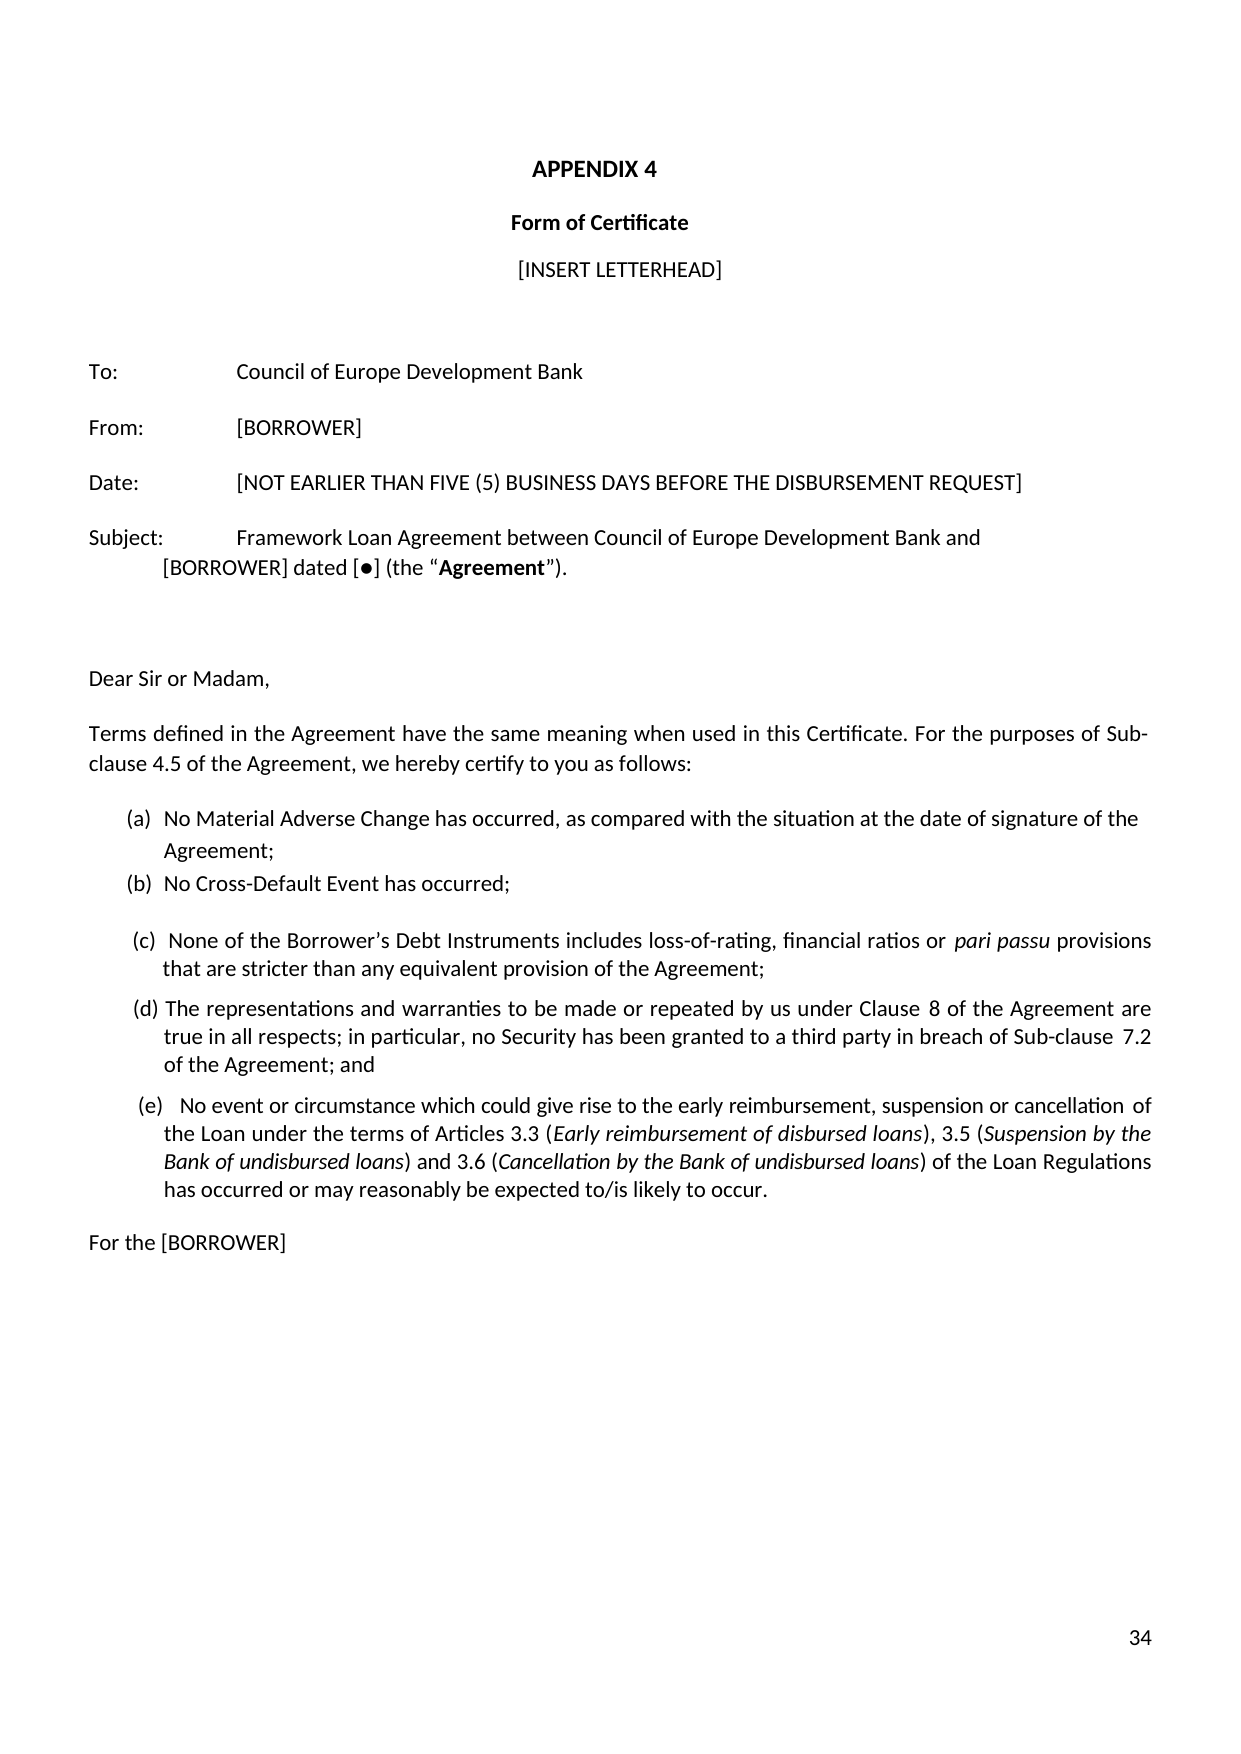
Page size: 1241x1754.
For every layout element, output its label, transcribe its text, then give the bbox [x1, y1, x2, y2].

subtitle APPENDIX 4 [532, 153, 1152, 183]
list No Material Adverse Change has occurred, as compared with the situation at the date of signature of the Agreement; [126, 804, 1152, 864]
text [INSERT LETTERHEAD] [89, 255, 1152, 283]
list No Cross-Default Event has occurred; [126, 869, 1152, 897]
text (e) No event or circumstance which could give rise to the early reimbursement, suspension or cancellation of the Loan under the terms of Articles 3.3 (Early reimbursement of disbursed loans), 3.5 (Suspension by the Bank of undisbursed loans) and 3.6 (Cancellation by the Bank of undisbursed loans) of the Loan Regulations has occurred or may reasonably be expected to/is likely to occur. [126, 1091, 1152, 1203]
text (c) None of the Borrower’s Debt Instruments includes loss-of-rating, financial ratios or pari passu provisions that are stricter than any equivalent provision of the Agreement; [126, 926, 1152, 982]
text To: Council of Europe Development Bank [89, 357, 1152, 386]
text For the [BORROWER] [89, 1228, 1152, 1256]
text Form of Certificate [89, 208, 1152, 237]
text From: [BORROWER] [89, 413, 1152, 441]
text Terms defined in the Agreement have the same meaning when used in this Certificate. For the purposes of Sub-clause 4.5 of the Agreement, we hereby certify to you as follows: [89, 719, 1152, 777]
text Dear Sir or Madam, [89, 664, 1152, 692]
text Subject: Framework Loan Agreement between Council of Europe Development Bank and [BORROWER] dated [●] (the “Agreement”). [89, 523, 1152, 581]
text (d) The representations and warranties to be made or repeated by us under Clause 8 of the Agreement are true in all respects; in particular, no Security has been granted to a third party in breach of Sub-clause 7.2 of the Agreement; and [126, 994, 1152, 1078]
text Date: [NOT EARLIER THAN FIVE (5) BUSINESS DAYS BEFORE THE DISBURSEMENT REQUEST] [89, 468, 1152, 496]
